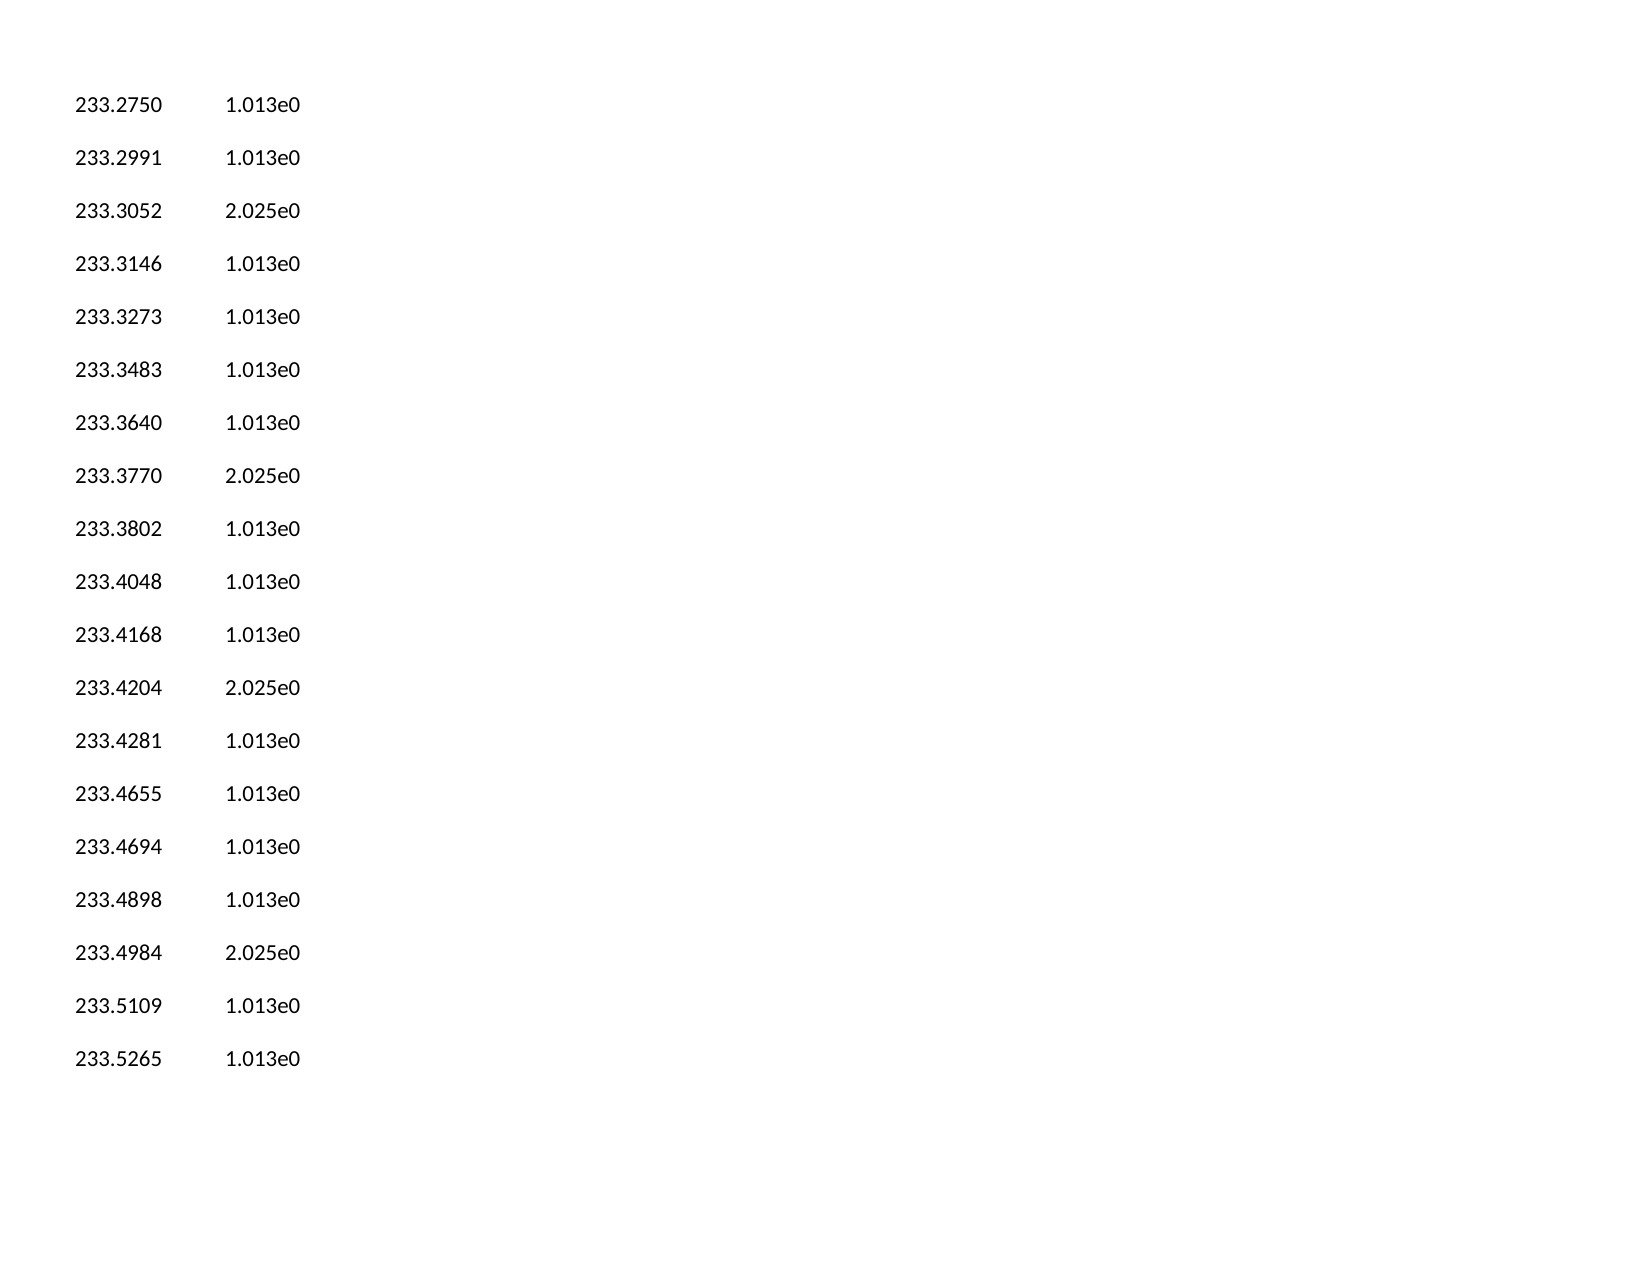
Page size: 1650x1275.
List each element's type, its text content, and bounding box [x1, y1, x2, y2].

text 233.4655 1.013e0 [75, 779, 1563, 807]
text 233.2991 1.013e0 [75, 143, 1563, 171]
text 233.3146 1.013e0 [75, 249, 1563, 277]
text 233.4168 1.013e0 [75, 620, 1563, 648]
text 233.4048 1.013e0 [75, 567, 1563, 595]
text 233.3770 2.025e0 [75, 461, 1563, 489]
text 233.4898 1.013e0 [75, 885, 1563, 913]
text 233.4204 2.025e0 [75, 673, 1563, 701]
text 233.3052 2.025e0 [75, 196, 1563, 224]
text 233.4694 1.013e0 [75, 832, 1563, 860]
text 233.4984 2.025e0 [75, 938, 1563, 966]
text 233.5265 1.013e0 [75, 1044, 1563, 1072]
text 233.3802 1.013e0 [75, 514, 1563, 542]
text 233.3640 1.013e0 [75, 408, 1563, 436]
text 233.3483 1.013e0 [75, 355, 1563, 383]
text 233.2750 1.013e0 [75, 90, 1563, 118]
text 233.5109 1.013e0 [75, 991, 1563, 1019]
text 233.4281 1.013e0 [75, 726, 1563, 754]
text 233.3273 1.013e0 [75, 302, 1563, 330]
